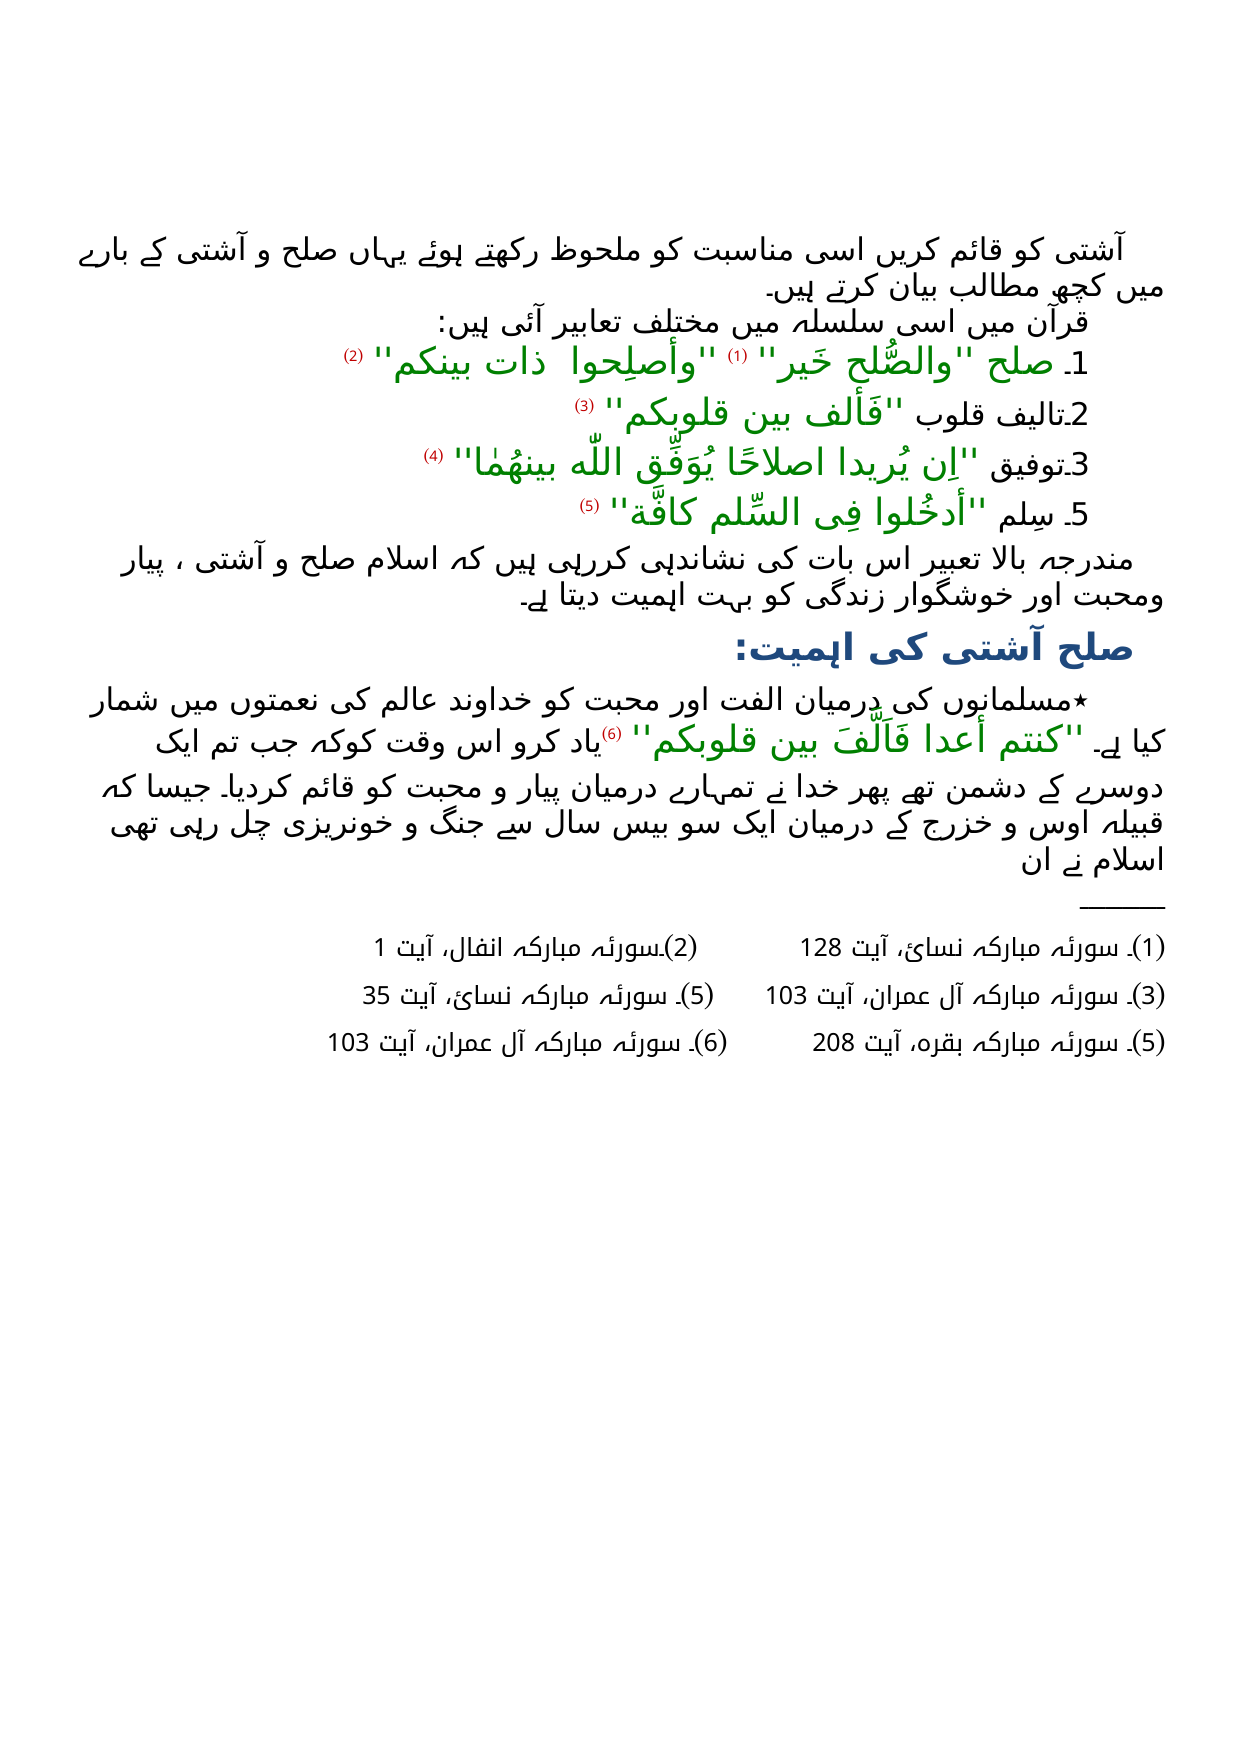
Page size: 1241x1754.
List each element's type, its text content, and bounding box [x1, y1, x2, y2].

text 3۔توفیق ''اِن یُریدا اصلاحًا یُوَفِّق اللّٰه بینهُمٰا'' (4) [75, 440, 1165, 490]
text ٭مسلمانوں کی درمیان الفت اور محبت کو خداوند عالم کی نعمتوں میں شمار کیا ہے۔ ''کنتم أعدا فَاَلَّفَ بین قلوبکم'' (6)یاد کرو اس وقت کوکہ جب تم ایک دوسرے کے دشمن تھے پھر خدا نے تمہارے درمیان پیار و محبت کو قائم کردیا۔ جیسا کہ قبیلہ اوس و خزرج کے درمیان ایک سو بیس سال سے جنگ و خونریزی چل رہی تھی اسلام نے ان [75, 682, 1165, 877]
subtitle صلح آشتی کی اہمیت: [75, 626, 1165, 669]
text (5)۔ سورئہ مبارکہ بقرہ، آیت 208 (6)۔ سورئہ مبارکہ آل عمران، آیت 103 [75, 1019, 1165, 1067]
text آشتی کو قائم کریں اسی مناسبت کو ملحوظ رکھتے ہوئے یہاں صلح و آشتی کے بارے میں کچھ مطالب بیان کرتے ہیں۔ [75, 231, 1165, 304]
text مندرجہ بالا تعبیر اس بات کی نشاندہی کررہی ہیں کہ اسلام صلح و آشتی ، پیار ومحبت اور خوشگوار زندگی کو بہت اہمیت دیتا ہے۔ [75, 540, 1165, 613]
text 1۔ صلح ''والصُّلح خَیر'' (1) ''وأصلِحوا ذات بینکم'' (2) [75, 340, 1165, 390]
text 5۔ سِلم ''أدخُلوا فِی السِّلم کافَّة'' (5) [75, 490, 1165, 540]
text ۔۔۔۔۔۔۔۔۔۔۔۔۔۔۔۔۔۔۔۔ [75, 877, 1165, 925]
text 2۔تالیف قلوب ''فَألف بین قلوبکم'' (3) [75, 390, 1165, 440]
text قرآن میں اسی سلسلہ میں مختلف تعابیر آئی ہیں: [75, 304, 1165, 340]
text (1)۔ سورئہ مبارکہ نسائ، آیت 128 (2)۔سورئہ مبارکہ انفال، آیت 1 [75, 925, 1165, 972]
text (3)۔ سورئہ مبارکہ آل عمران، آیت 103 (5)۔ سورئہ مبارکہ نسائ، آیت 35 [75, 972, 1165, 1019]
